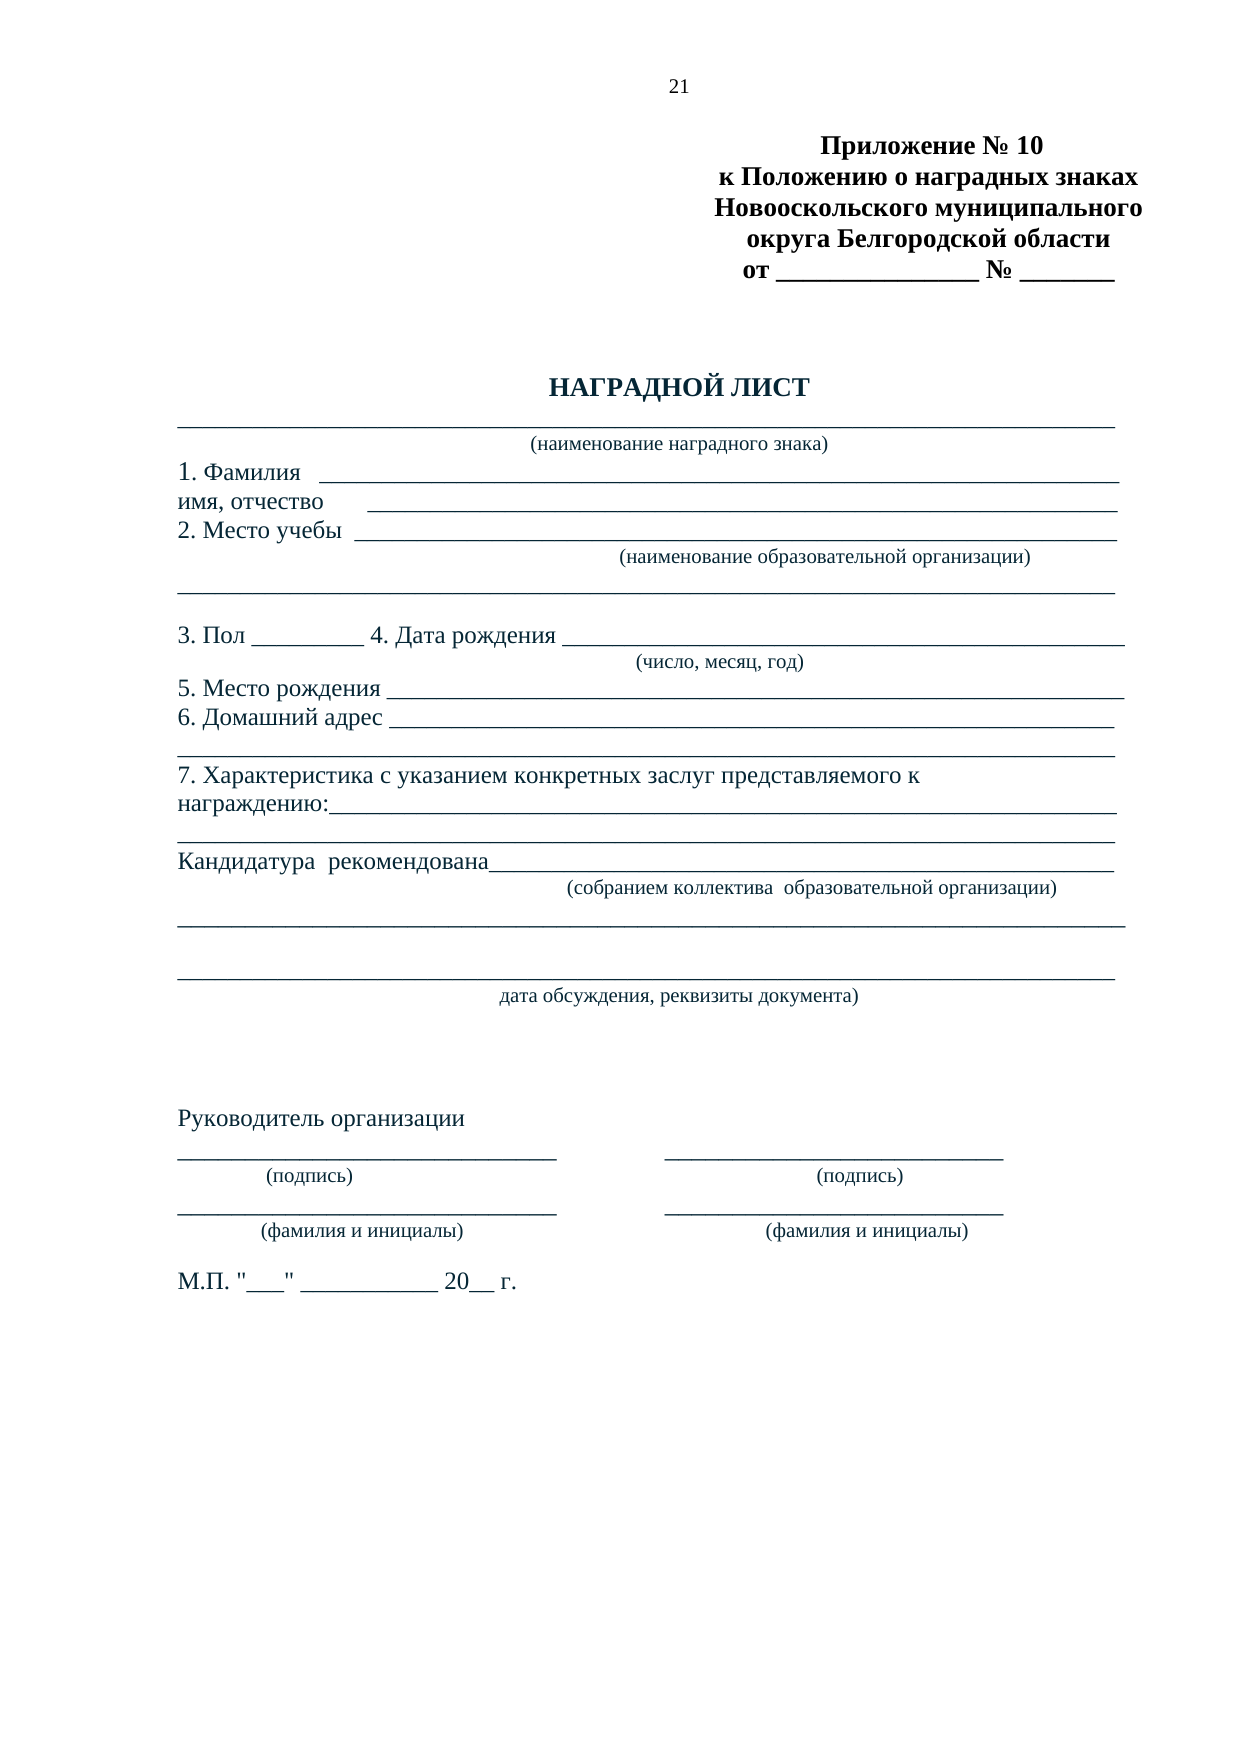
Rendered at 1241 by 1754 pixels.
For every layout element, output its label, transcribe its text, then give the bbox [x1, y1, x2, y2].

text (наименование наградного знака) [177, 431, 1181, 455]
table_header Приложение № 10 к Положению о наградных знаках Новооскольского муниципального округа Белгородской области от _______________ № _______ [665, 98, 1192, 309]
text дата обсуждения, реквизиты документа) [177, 983, 1181, 1007]
text 6. Домашний адрес __________________________________________________________ [177, 702, 1181, 731]
text имя, отчество ____________________________________________________________ [177, 486, 1181, 515]
text 1. Фамилия ________________________________________________________________ [177, 455, 1181, 486]
text Кандидатура рекомендована__________________________________________________ [177, 846, 1181, 875]
text (подпись) (подпись) [177, 1163, 1181, 1187]
text ___________________________________________________________________________ [177, 817, 1181, 846]
text М.П. "___" ___________ 20__ г. [177, 1266, 1181, 1295]
text ____________________________ _________________________ [177, 1187, 1181, 1218]
text Руководитель организации [177, 1103, 1181, 1132]
text ___________________________________________________________________________ [177, 568, 1181, 597]
text ___________________________________________________________________________ [177, 954, 1181, 983]
text 3. Пол _________ 4. Дата рождения _____________________________________________ [177, 621, 1181, 649]
text 5. Место рождения ___________________________________________________________ [177, 673, 1181, 702]
text ______________________________________________________________________ [177, 899, 1181, 930]
text (фамилия и инициалы) (фамилия и инициалы) [177, 1218, 1181, 1242]
text (наименование образовательной организации) [177, 544, 1181, 568]
text ___________________________________________________________________________ [177, 402, 1181, 431]
text (собранием коллектива образовательной организации) [177, 875, 1181, 899]
text ___________________________________________________________________________ [177, 731, 1181, 760]
text НАГРАДНОЙ ЛИСТ [177, 371, 1181, 402]
text 7. Характеристика с указанием конкретных заслуг представляемого к награждению:_______________________________________________________________ [177, 760, 1181, 817]
text (число, месяц, год) [177, 649, 1181, 673]
text 2. Место учебы _____________________________________________________________ [177, 515, 1181, 544]
text ____________________________ _________________________ [177, 1132, 1181, 1163]
